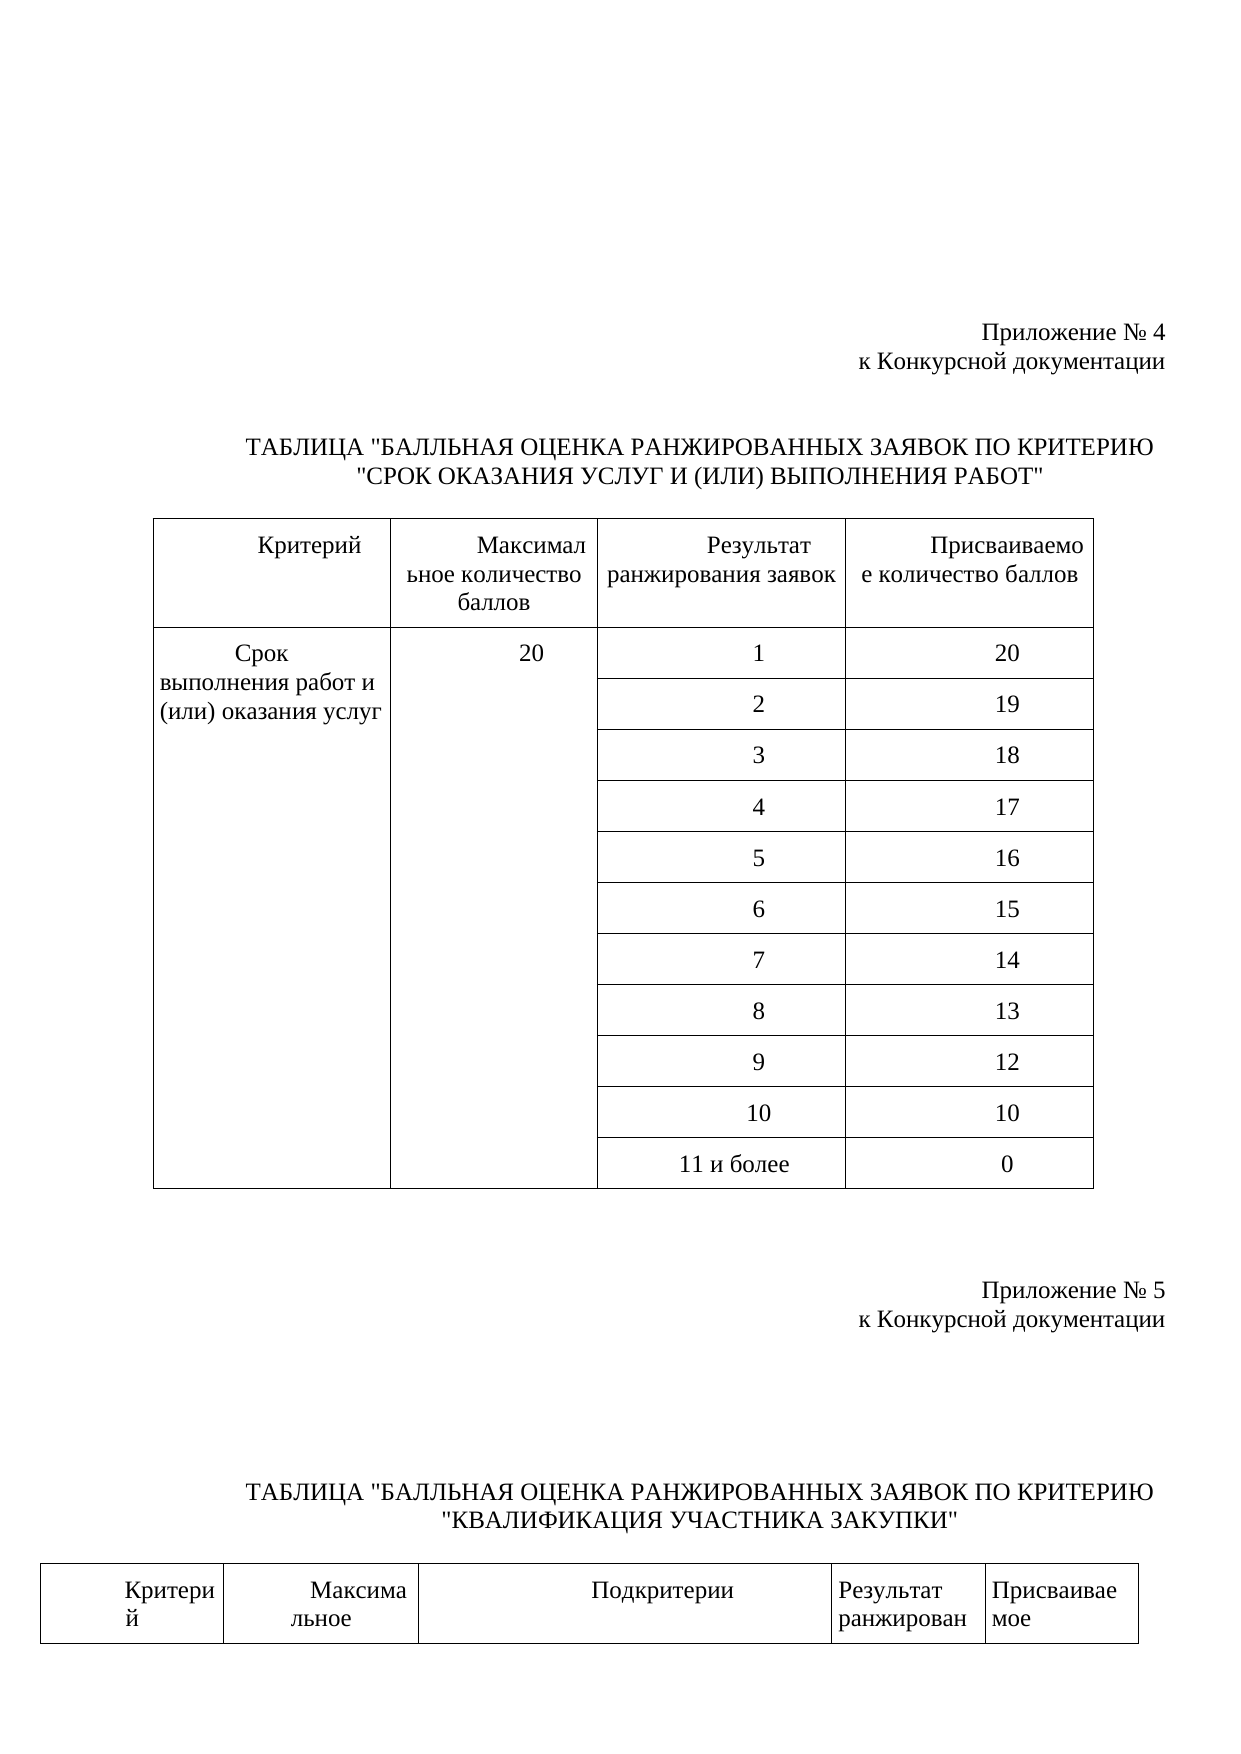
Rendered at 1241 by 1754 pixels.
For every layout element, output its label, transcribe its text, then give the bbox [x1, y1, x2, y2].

table_cell 18 [846, 730, 1093, 780]
table_cell 14 [846, 934, 1093, 984]
table_cell 7 [598, 934, 845, 984]
text ТАБЛИЦА "БАЛЛЬНАЯ ОЦЕНКА РАНЖИРОВАННЫХ ЗАЯВОК ПО КРИТЕРИЮ [159, 1477, 1165, 1506]
table_cell 15 [846, 883, 1093, 933]
table_cell 10 [598, 1087, 845, 1137]
table_header Присваиваемое количество баллов [846, 519, 1093, 627]
text "СРОК ОКАЗАНИЯ УСЛУГ И (ИЛИ) ВЫПОЛНЕНИЯ РАБОТ" [159, 461, 1165, 489]
table_cell 19 [846, 679, 1093, 729]
table_cell 13 [846, 985, 1093, 1035]
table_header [224, 1564, 418, 1643]
text Приложение № 4 [588, 317, 1165, 346]
table_header Критерий [154, 519, 390, 627]
text ТАБЛИЦА "БАЛЛЬНАЯ ОЦЕНКА РАНЖИРОВАННЫХ ЗАЯВОК ПО КРИТЕРИЮ [159, 432, 1165, 461]
table_header Подкритерии [419, 1564, 831, 1643]
text к Конкурсной документации [159, 1304, 1165, 1333]
table_cell 5 [598, 832, 845, 882]
table_cell 10 [846, 1087, 1093, 1137]
table_cell 16 [846, 832, 1093, 882]
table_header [986, 1564, 1138, 1643]
table_cell Срок выполнения работ и (или) оказания услуг [154, 628, 390, 1188]
text к Конкурсной документации [159, 346, 1165, 374]
table_header Результат ранжирования заявок [598, 519, 845, 627]
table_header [832, 1564, 985, 1643]
table_cell 20 [846, 628, 1093, 678]
table_cell 3 [598, 730, 845, 780]
table_cell 0 [846, 1138, 1093, 1188]
table_cell 6 [598, 883, 845, 933]
table_cell 17 [846, 781, 1093, 831]
table_cell 1 [598, 628, 845, 678]
table_cell 12 [846, 1036, 1093, 1086]
table_cell 9 [598, 1036, 845, 1086]
table_cell 8 [598, 985, 845, 1035]
table_header Максимальное количество баллов [391, 519, 597, 627]
table_cell 11 и более [598, 1138, 845, 1188]
table_cell 4 [598, 781, 845, 831]
table_cell 2 [598, 679, 845, 729]
table_cell 20 [391, 628, 597, 1188]
text Приложение № 5 [588, 1276, 1165, 1304]
text "КВАЛИФИКАЦИЯ УЧАСТНИКА ЗАКУПКИ" [159, 1506, 1165, 1534]
table_header Критерий [41, 1564, 223, 1643]
